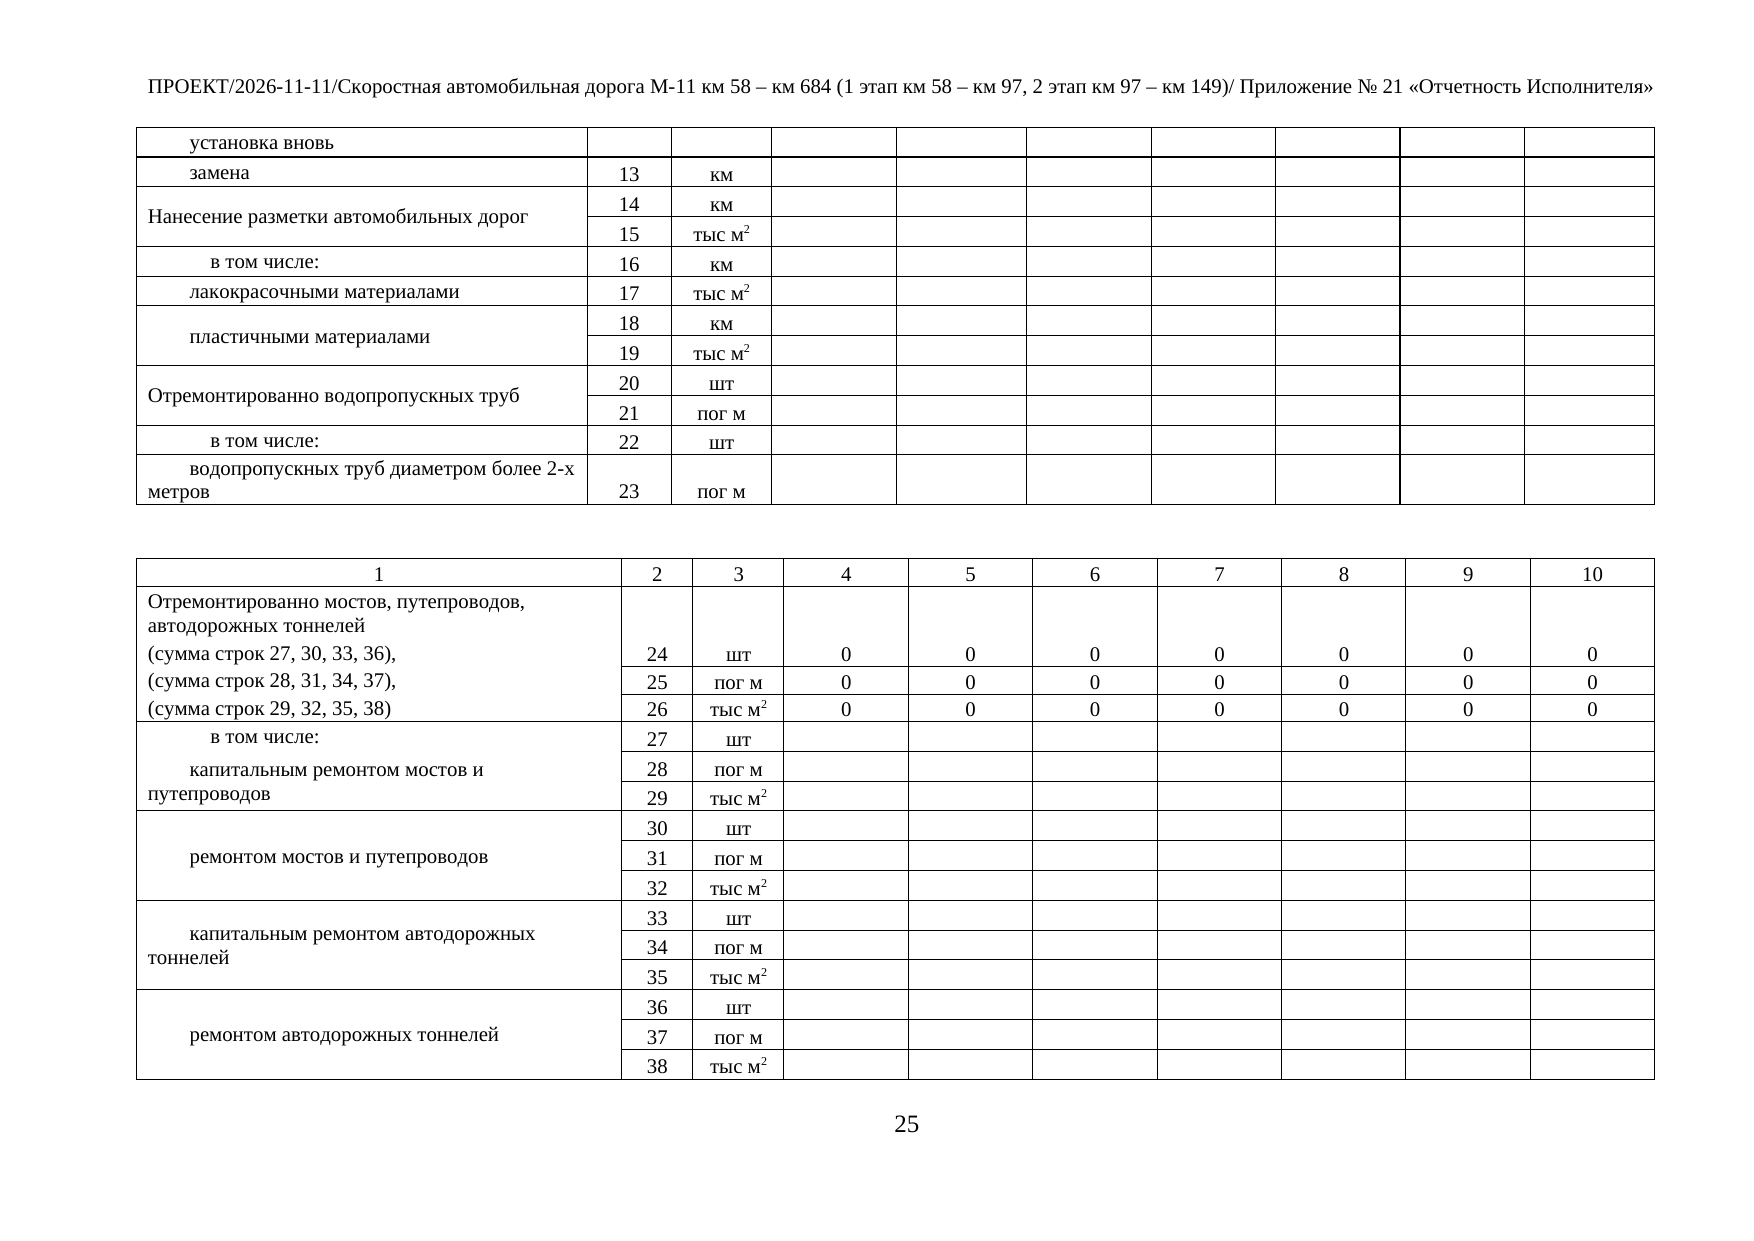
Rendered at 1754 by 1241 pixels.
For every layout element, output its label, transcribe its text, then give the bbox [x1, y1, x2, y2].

table_cell [1158, 1020, 1281, 1049]
table_cell (сумма строк 28, 31, 34, 37), [137, 666, 621, 694]
table_cell [1406, 960, 1530, 989]
table_cell [1401, 306, 1524, 335]
table_cell [1525, 426, 1654, 454]
table_cell [1406, 871, 1530, 900]
table_cell [1406, 931, 1530, 959]
table_cell [1406, 782, 1530, 810]
table_cell [1525, 187, 1654, 216]
table_cell [1276, 217, 1399, 246]
table_cell [1282, 960, 1405, 989]
table_cell [1152, 158, 1275, 186]
table_cell 18 [588, 306, 671, 335]
table_cell [1406, 722, 1530, 751]
table_cell шт [672, 426, 771, 454]
table_cell [784, 782, 908, 810]
table_cell 0 [1033, 587, 1157, 666]
table_cell [1531, 931, 1654, 959]
table_cell [897, 396, 1026, 424]
table_cell 36 [622, 990, 692, 1019]
table_cell [1158, 782, 1281, 810]
table_cell [909, 752, 1032, 781]
table_cell (сумма строк 27, 30, 33, 36), [137, 639, 621, 666]
table_cell [1152, 247, 1275, 276]
table_cell 29 [622, 782, 692, 810]
table_cell Нанесение разметки автомобильных дорог [137, 187, 587, 246]
table_cell [1525, 128, 1654, 156]
table_cell [772, 187, 896, 216]
table_cell [1027, 455, 1151, 503]
table_cell [1033, 990, 1157, 1019]
table_cell 0 [1158, 695, 1281, 721]
table_cell [909, 811, 1032, 840]
table_cell [1158, 871, 1281, 900]
table_cell [772, 455, 896, 503]
table_cell [909, 871, 1032, 900]
table_cell [1033, 901, 1157, 929]
table_cell [772, 336, 896, 365]
table_cell [1282, 841, 1405, 870]
table_cell км [672, 247, 771, 276]
table_header 2 [622, 559, 692, 586]
table_header 8 [1282, 559, 1405, 586]
table_cell 0 [1406, 587, 1530, 666]
table_cell пог м [693, 667, 783, 694]
table_cell Отремонтированно мостов, путепроводов, автодорожных тоннелей [137, 587, 621, 639]
table_cell [909, 960, 1032, 989]
table_cell [1401, 277, 1524, 305]
table_cell 0 [1158, 587, 1281, 666]
table_cell [1027, 426, 1151, 454]
table_cell [1282, 990, 1405, 1019]
table_header 10 [1531, 559, 1654, 586]
table_cell км [672, 187, 771, 216]
table_cell [1152, 217, 1275, 246]
table_cell шт [693, 722, 783, 751]
table_cell км [672, 306, 771, 335]
table_cell 34 [622, 931, 692, 959]
table_cell [1531, 811, 1654, 840]
table_cell [1401, 366, 1524, 395]
table_cell [1152, 366, 1275, 395]
table_cell [1282, 1020, 1405, 1049]
table_cell [1531, 841, 1654, 870]
table_cell тыс м2 [693, 1050, 783, 1078]
table_cell [1027, 306, 1151, 335]
table_cell [1525, 306, 1654, 335]
table_cell [1027, 128, 1151, 156]
table_cell ремонтом автодорожных тоннелей [137, 990, 621, 1078]
table_cell [1033, 1020, 1157, 1049]
table_cell [897, 217, 1026, 246]
table_cell [1531, 752, 1654, 781]
table_cell капитальным ремонтом автодорожных тоннелей [137, 901, 621, 989]
table_cell [1282, 901, 1405, 929]
table_cell [1276, 247, 1399, 276]
table_cell [1531, 722, 1654, 751]
table_cell капитальным ремонтом мостов и путепроводов [137, 751, 621, 810]
table_cell [772, 396, 896, 424]
table_header 7 [1158, 559, 1281, 586]
table_cell [784, 960, 908, 989]
table_cell тыс м2 [693, 960, 783, 989]
table_cell [1033, 811, 1157, 840]
table_cell [1152, 128, 1275, 156]
table_cell 35 [622, 960, 692, 989]
table_cell [1406, 1020, 1530, 1049]
table_cell тыс м2 [672, 217, 771, 246]
table_cell [1525, 366, 1654, 395]
table_cell [1158, 752, 1281, 781]
table_cell 0 [1531, 587, 1654, 666]
table_header 3 [693, 559, 783, 586]
table_cell [1152, 396, 1275, 424]
table_cell [1158, 722, 1281, 751]
table_cell ремонтом мостов и путепроводов [137, 811, 621, 900]
table_cell [1525, 217, 1654, 246]
table_cell [1401, 396, 1524, 424]
table_cell [772, 366, 896, 395]
table_cell 31 [622, 841, 692, 870]
table_cell [772, 277, 896, 305]
table_cell [1152, 277, 1275, 305]
table_cell [772, 128, 896, 156]
table_cell 25 [622, 667, 692, 694]
table_cell [909, 782, 1032, 810]
table_cell [1276, 187, 1399, 216]
table_cell [784, 1050, 908, 1078]
table_cell [1158, 1050, 1281, 1078]
table_cell [897, 187, 1026, 216]
table_cell 24 [622, 587, 692, 666]
table_cell км [672, 158, 771, 186]
table_cell [1401, 128, 1524, 156]
table_cell тыс м2 [672, 277, 771, 305]
table_cell [1158, 841, 1281, 870]
table_cell установка вновь [137, 128, 587, 156]
table_cell [1525, 247, 1654, 276]
table_cell [1158, 901, 1281, 929]
table_cell [1401, 426, 1524, 454]
table_cell [1027, 277, 1151, 305]
table_cell [897, 455, 1026, 503]
table_cell [1525, 336, 1654, 365]
table_cell [897, 306, 1026, 335]
table_cell 37 [622, 1020, 692, 1049]
table_cell [784, 871, 908, 900]
table_cell [1406, 990, 1530, 1019]
table_cell [1033, 841, 1157, 870]
table_cell [1525, 158, 1654, 186]
table_cell [1158, 960, 1281, 989]
table_cell 26 [622, 695, 692, 721]
table_cell 0 [909, 667, 1032, 694]
table_cell [784, 811, 908, 840]
table_cell [784, 901, 908, 929]
table_cell тыс м2 [693, 871, 783, 900]
table_cell [1033, 752, 1157, 781]
table_cell [772, 217, 896, 246]
table_cell 32 [622, 871, 692, 900]
table_cell 0 [784, 587, 908, 666]
table_cell 0 [1531, 667, 1654, 694]
table_cell тыс м2 [693, 782, 783, 810]
table_cell [1282, 782, 1405, 810]
table_cell [1152, 306, 1275, 335]
table_cell пог м [693, 752, 783, 781]
table_cell [1531, 782, 1654, 810]
table_cell замена [137, 158, 587, 186]
table_cell [1027, 247, 1151, 276]
table_cell 30 [622, 811, 692, 840]
table_cell 21 [588, 396, 671, 424]
table_cell [1152, 336, 1275, 365]
table_cell [1027, 158, 1151, 186]
table_cell пог м [672, 455, 771, 503]
table_cell 12 [588, 128, 671, 156]
table_cell [772, 426, 896, 454]
table_cell 27 [622, 722, 692, 751]
table_cell [1033, 722, 1157, 751]
table_header 4 [784, 559, 908, 586]
table_cell [1152, 187, 1275, 216]
table_cell 0 [1406, 695, 1530, 721]
table_cell тыс м2 [672, 336, 771, 365]
table_cell [784, 990, 908, 1019]
table_cell [1276, 306, 1399, 335]
table_cell тыс м2 [693, 695, 783, 721]
table_cell [1033, 960, 1157, 989]
table_cell [897, 128, 1026, 156]
table_cell [1531, 990, 1654, 1019]
table_header 1 [137, 559, 621, 586]
table_cell [1276, 426, 1399, 454]
table_cell 15 [588, 217, 671, 246]
table_cell [1531, 901, 1654, 929]
table_cell 16 [588, 247, 671, 276]
table_cell [772, 247, 896, 276]
table_cell 28 [622, 752, 692, 781]
table_cell пог м [693, 841, 783, 870]
table_cell шт [672, 366, 771, 395]
table_cell 19 [588, 336, 671, 365]
table_cell [1276, 366, 1399, 395]
table_cell шт [693, 811, 783, 840]
table_cell 0 [784, 695, 908, 721]
table_cell [1525, 396, 1654, 424]
table_cell 0 [1158, 667, 1281, 694]
table_cell [909, 901, 1032, 929]
table_cell [1401, 187, 1524, 216]
table_cell [1276, 277, 1399, 305]
table_cell [1282, 811, 1405, 840]
table_cell [897, 426, 1026, 454]
table_cell [1027, 366, 1151, 395]
table_cell [1531, 1020, 1654, 1049]
table_header 9 [1406, 559, 1530, 586]
table_cell в том числе: [137, 247, 587, 276]
table_cell 20 [588, 366, 671, 395]
table_cell шт [693, 901, 783, 929]
table_cell 13 [588, 158, 671, 186]
table_cell [1276, 396, 1399, 424]
table_cell [1027, 336, 1151, 365]
table_cell 0 [909, 587, 1032, 666]
table_cell [1033, 1050, 1157, 1078]
table_cell пог м [693, 1020, 783, 1049]
table_cell [772, 306, 896, 335]
table_cell [784, 1020, 908, 1049]
table_cell 0 [909, 695, 1032, 721]
table_cell 14 [588, 187, 671, 216]
table_cell [1406, 1050, 1530, 1078]
table_cell [772, 158, 896, 186]
table_cell [909, 990, 1032, 1019]
table_cell [909, 841, 1032, 870]
table_cell [1282, 722, 1405, 751]
table_cell [1276, 128, 1399, 156]
table_cell [909, 722, 1032, 751]
table_cell 0 [1406, 667, 1530, 694]
table_cell 0 [1531, 695, 1654, 721]
table_cell 22 [588, 426, 671, 454]
table_cell [784, 931, 908, 959]
table_header 5 [909, 559, 1032, 586]
table_cell [897, 247, 1026, 276]
table_cell [909, 1020, 1032, 1049]
table_cell (сумма строк 29, 32, 35, 38) [137, 694, 621, 721]
table_cell в том числе: [137, 426, 587, 454]
table_cell 0 [1282, 667, 1405, 694]
table_cell 38 [622, 1050, 692, 1078]
table_cell [1406, 841, 1530, 870]
table_cell [897, 366, 1026, 395]
table_cell [1401, 455, 1524, 503]
table_cell шт [693, 587, 783, 666]
table_cell [1525, 455, 1654, 503]
table_cell [909, 1050, 1032, 1078]
table_cell пластичными материалами [137, 306, 587, 365]
table_cell 0 [784, 667, 908, 694]
table_cell [1276, 158, 1399, 186]
table_cell [897, 277, 1026, 305]
table_cell [1282, 752, 1405, 781]
table_cell км [672, 128, 771, 156]
table_cell [1152, 426, 1275, 454]
table_cell пог м [672, 396, 771, 424]
table_cell Отремонтированно водопропускных труб [137, 366, 587, 424]
table_cell [909, 931, 1032, 959]
table_cell [1406, 811, 1530, 840]
table_cell [1531, 871, 1654, 900]
table_cell [1027, 396, 1151, 424]
table_cell в том числе: [137, 722, 621, 751]
table_cell лакокрасочными материалами [137, 277, 587, 305]
table_cell [1033, 931, 1157, 959]
table_cell [1401, 336, 1524, 365]
table_cell [1027, 187, 1151, 216]
table_cell [897, 336, 1026, 365]
table_cell 0 [1033, 695, 1157, 721]
table_cell [1276, 455, 1399, 503]
table_cell водопропускных труб диаметром более 2-х метров [137, 455, 587, 503]
table_cell пог м [693, 931, 783, 959]
table_cell [784, 841, 908, 870]
table_cell [1027, 217, 1151, 246]
table_header 6 [1033, 559, 1157, 586]
table_cell [1406, 752, 1530, 781]
table_cell [1033, 782, 1157, 810]
table_cell [1401, 158, 1524, 186]
table_cell 33 [622, 901, 692, 929]
table_cell [1158, 811, 1281, 840]
table_cell 23 [588, 455, 671, 503]
table_cell 0 [1282, 587, 1405, 666]
table_cell [784, 752, 908, 781]
table_cell [1158, 990, 1281, 1019]
table_cell [897, 158, 1026, 186]
table_cell [1406, 901, 1530, 929]
table_cell [1033, 871, 1157, 900]
table_cell [1282, 931, 1405, 959]
table_cell [1152, 455, 1275, 503]
table_cell [1276, 336, 1399, 365]
table_cell [1525, 277, 1654, 305]
table_cell [1401, 247, 1524, 276]
table_cell [1531, 1050, 1654, 1078]
table_cell 17 [588, 277, 671, 305]
table_cell шт [693, 990, 783, 1019]
table_cell 0 [1282, 695, 1405, 721]
table_cell [1282, 1050, 1405, 1078]
table_cell [1158, 931, 1281, 959]
table_cell [1401, 217, 1524, 246]
table_cell [784, 722, 908, 751]
table_cell [1531, 960, 1654, 989]
table_cell [1282, 871, 1405, 900]
table_cell 0 [1033, 667, 1157, 694]
